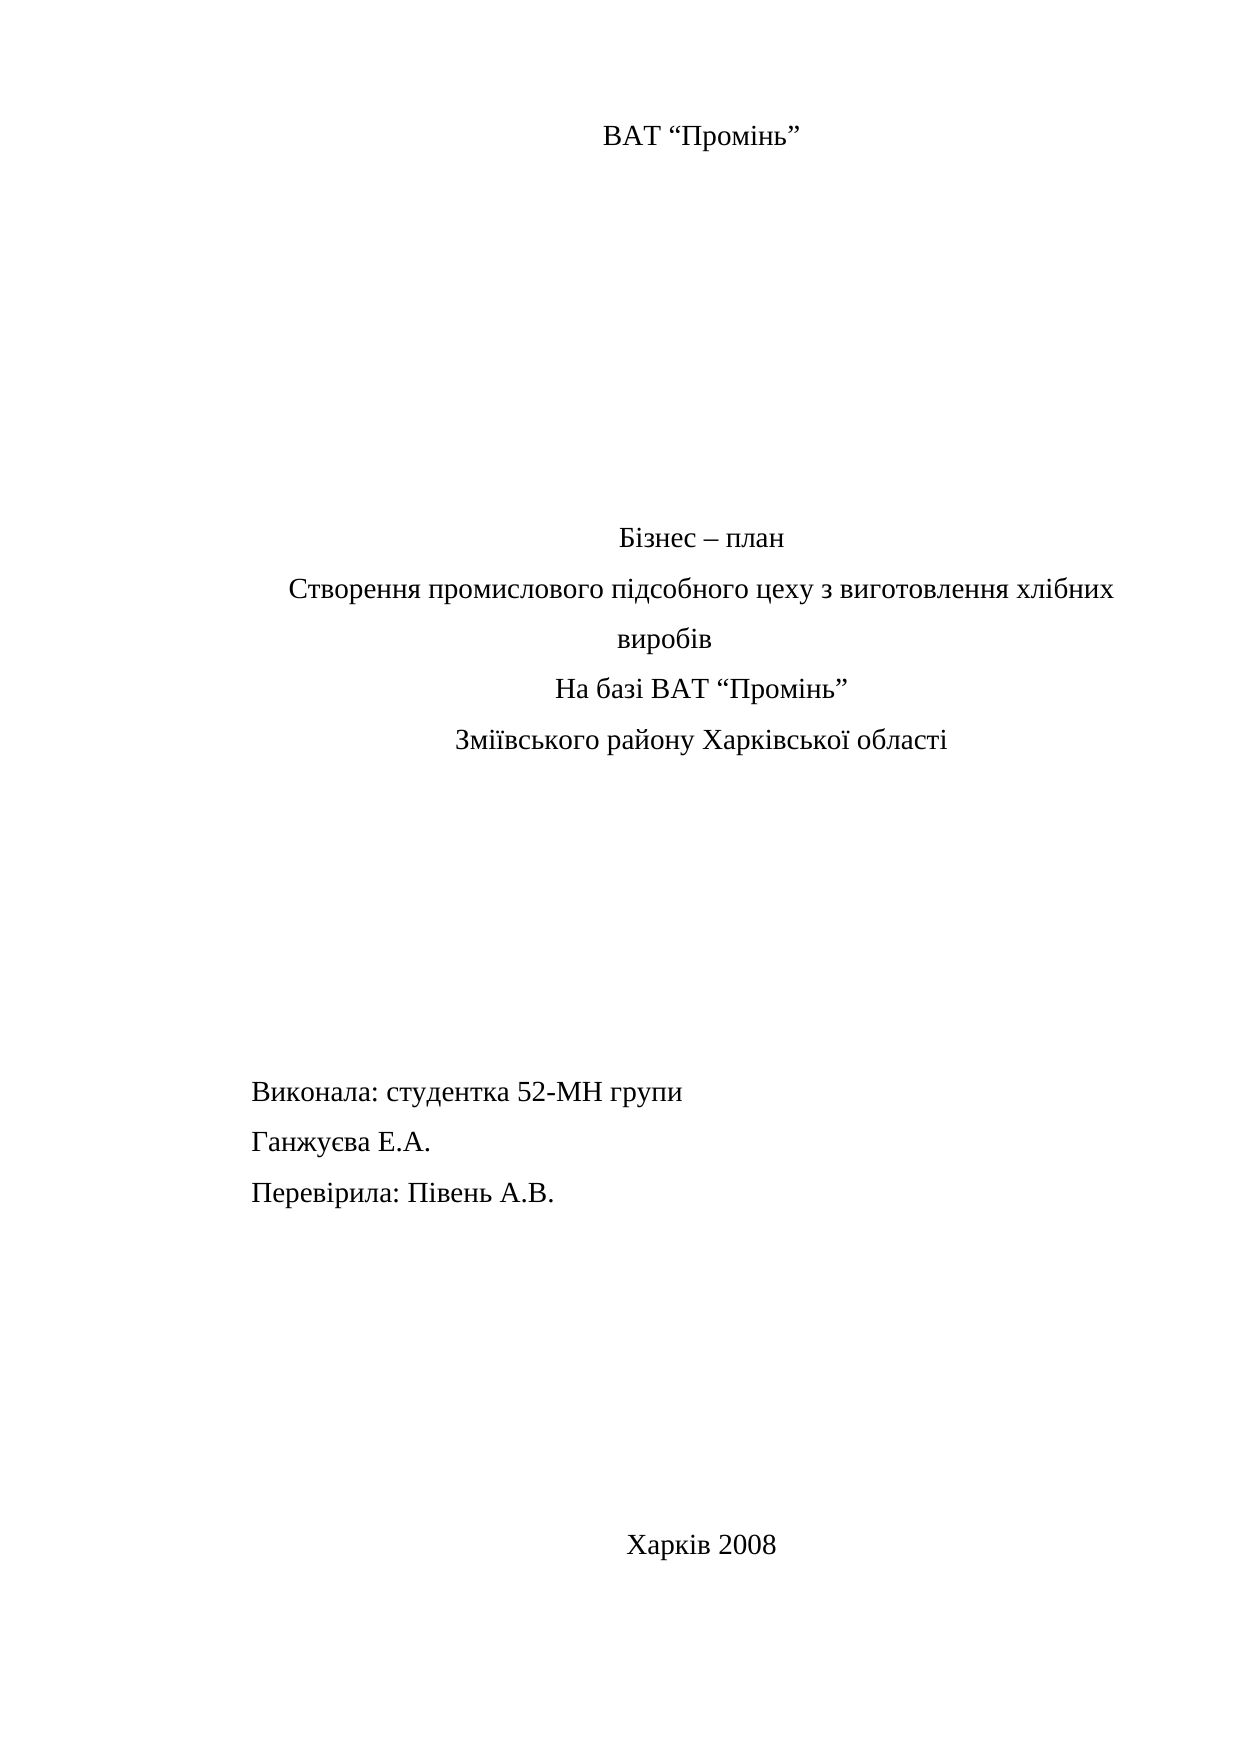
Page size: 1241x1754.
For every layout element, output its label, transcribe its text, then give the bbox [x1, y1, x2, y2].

text Харків 2008 [177, 1527, 1152, 1560]
text Створення промислового підсобного цеху з виготовлення хлібних виробів [177, 571, 1152, 655]
text ВАТ “Промінь” [177, 118, 1152, 152]
text На базі ВАТ “Промінь” [177, 672, 1152, 705]
text Перевірила: Півень А.В. [177, 1175, 1152, 1208]
text Зміївського району Харківської області [177, 722, 1152, 755]
text Ганжуєва Е.А. [177, 1124, 1152, 1158]
text Виконала: студентка 52-МН групи [177, 1074, 1152, 1108]
text Бізнес – план [177, 521, 1152, 554]
